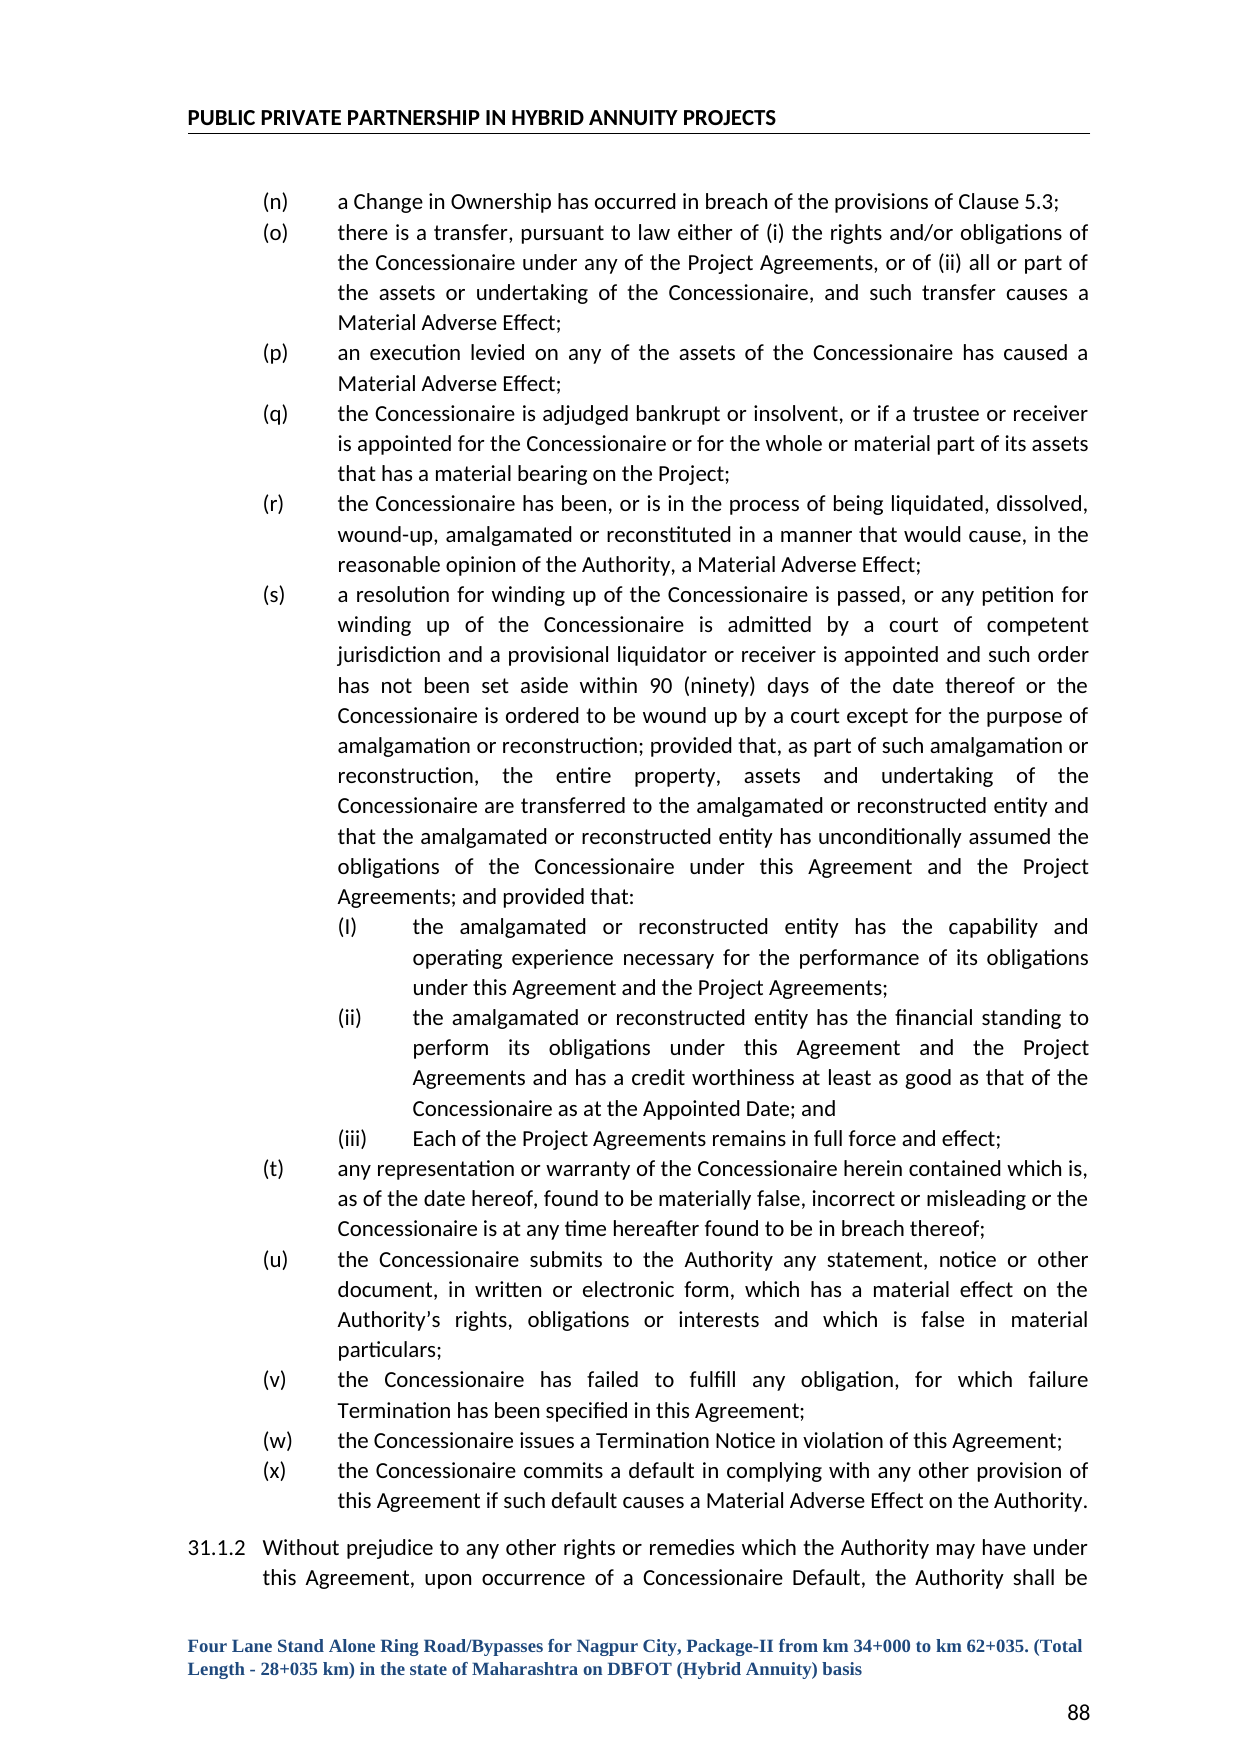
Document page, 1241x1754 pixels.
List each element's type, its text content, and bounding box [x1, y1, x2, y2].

list an execution levied on any of the assets of the Concessionaire has caused a Material Adverse Effect; [262, 338, 1090, 397]
list the Concessionaire submits to the Authority any statement, notice or other document, in written or electronic form, which has a material effect on the Authority’s rights, obligations or interests and which is false in material particulars; [262, 1245, 1090, 1363]
list (I) the amalgamated or reconstructed entity has the capability and operating experience necessary for the performance of its obligations under this Agreement and the Project Agreements; [337, 912, 1090, 1001]
list there is a transfer, pursuant to law either of (i) the rights and/or obligations of the Concessionaire under any of the Project Agreements, or of (ii) all or part of the assets or undertaking of the Concessionaire, and such transfer causes a Material Adverse Effect; [262, 218, 1090, 336]
list a resolution for winding up of the Concessionaire is passed, or any petition for winding up of the Concessionaire is admitted by a court of competent jurisdiction and a provisional liquidator or receiver is appointed and such order has not been set aside within 90 (ninety) days of the date thereof or the Concessionaire is ordered to be wound up by a court except for the purpose of amalgamation or reconstruction; provided that, as part of such amalgamation or reconstruction, the entire property, assets and undertaking of the Concessionaire are transferred to the amalgamated or reconstructed entity and that the amalgamated or reconstructed entity has unconditionally assumed the obligations of the Concessionaire under this Agreement and the Project Agreements; and provided that: [262, 580, 1090, 910]
list the Concessionaire has been, or is in the process of being liquidated, dissolved, wound-up, amalgamated or reconstituted in a manner that would cause, in the reasonable opinion of the Authority, a Material Adverse Effect; [262, 489, 1090, 578]
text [187, 1533, 1090, 1592]
list a Change in Ownership has occurred in breach of the provisions of Clause 5.3; [262, 187, 1090, 216]
list the Concessionaire commits a default in complying with any other provision of this Agreement if such default causes a Material Adverse Effect on the Authority. [262, 1456, 1090, 1514]
list the Concessionaire issues a Termination Notice in violation of this Agreement; [262, 1426, 1090, 1454]
list the Concessionaire has failed to fulfill any obligation, for which failure Termination has been specified in this Agreement; [262, 1366, 1090, 1424]
list (ii) the amalgamated or reconstructed entity has the financial standing to perform its obligations under this Agreement and the Project Agreements and has a credit worthiness at least as good as that of the Concessionaire as at the Appointed Date; and [337, 1003, 1090, 1122]
list the Concessionaire is adjudged bankrupt or insolvent, or if a trustee or receiver is appointed for the Concessionaire or for the whole or material part of its assets that has a material bearing on the Project; [262, 399, 1090, 487]
list (iii) Each of the Project Agreements remains in full force and effect; [337, 1124, 1090, 1152]
list any representation or warranty of the Concessionaire herein contained which is, as of the date hereof, found to be materially false, incorrect or misleading or the Concessionaire is at any time hereafter found to be in breach thereof; [262, 1154, 1090, 1243]
